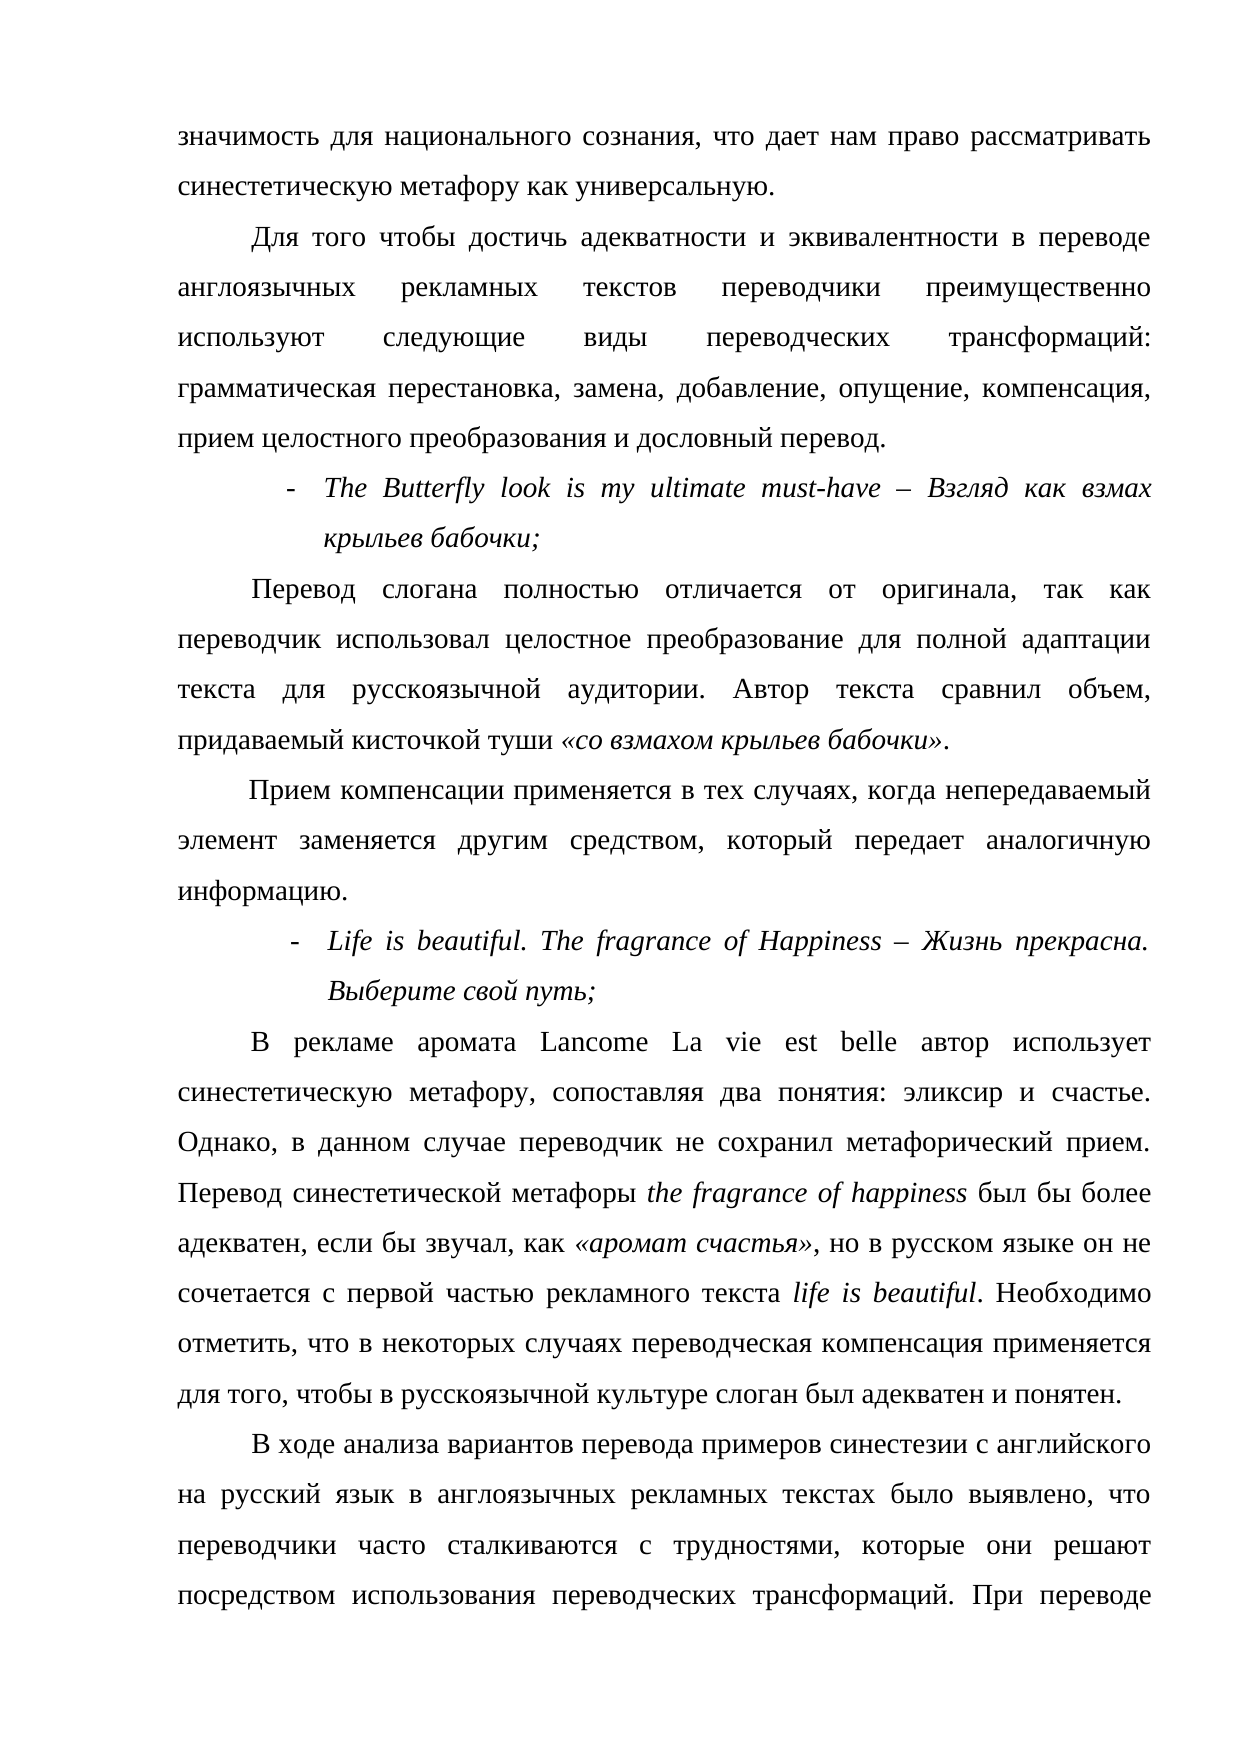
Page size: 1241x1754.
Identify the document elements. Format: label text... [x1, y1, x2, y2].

text В рекламе аромата Lancome La vie est belle автор использует синестетическую метафору, сопоставляя два понятия: эликсир и счастье. Однако, в данном случае переводчик не сохранил метафорический прием. Перевод синестетической метафоры the fragrance of happiness был бы более адекватен, если бы звучал, как «аромат счастья», но в русском языке он не сочетается с первой частью рекламного текста life is beautiful. Необходимо отметить, что в некоторых случаях переводческая компенсация применяется для того, чтобы в русскоязычной культуре слоган был адекватен и понятен. [177, 1024, 1152, 1409]
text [177, 1426, 1152, 1611]
text Для того чтобы достичь адекватности и эквивалентности в переводе англоязычных рекламных текстов переводчики преимущественно используют следующие виды переводческих трансформаций: грамматическая перестановка, замена, добавление, опущение, компенсация, прием целостного преобразования и дословный перевод. [177, 219, 1152, 453]
text Перевод слогана полностью отличается от оригинала, так как переводчик использовал целостное преобразование для полной адаптации текста для русскоязычной аудитории. Автор текста сравнил объем, придаваемый кисточкой туши «со взмахом крыльев бабочки». [177, 571, 1152, 755]
list Life is beautiful. The fragrance of Happiness – Жизнь прекрасна. Выберите свой путь; [290, 923, 1152, 1007]
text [177, 118, 1152, 202]
text Прием компенсации применяется в тех случаях, когда непередаваемый элемент заменяется другим средством, который передает аналогичную информацию. [177, 772, 1152, 906]
list The Butterfly look is my ultimate must-have – Взгляд как взмах крыльев бабочки; [286, 470, 1152, 554]
